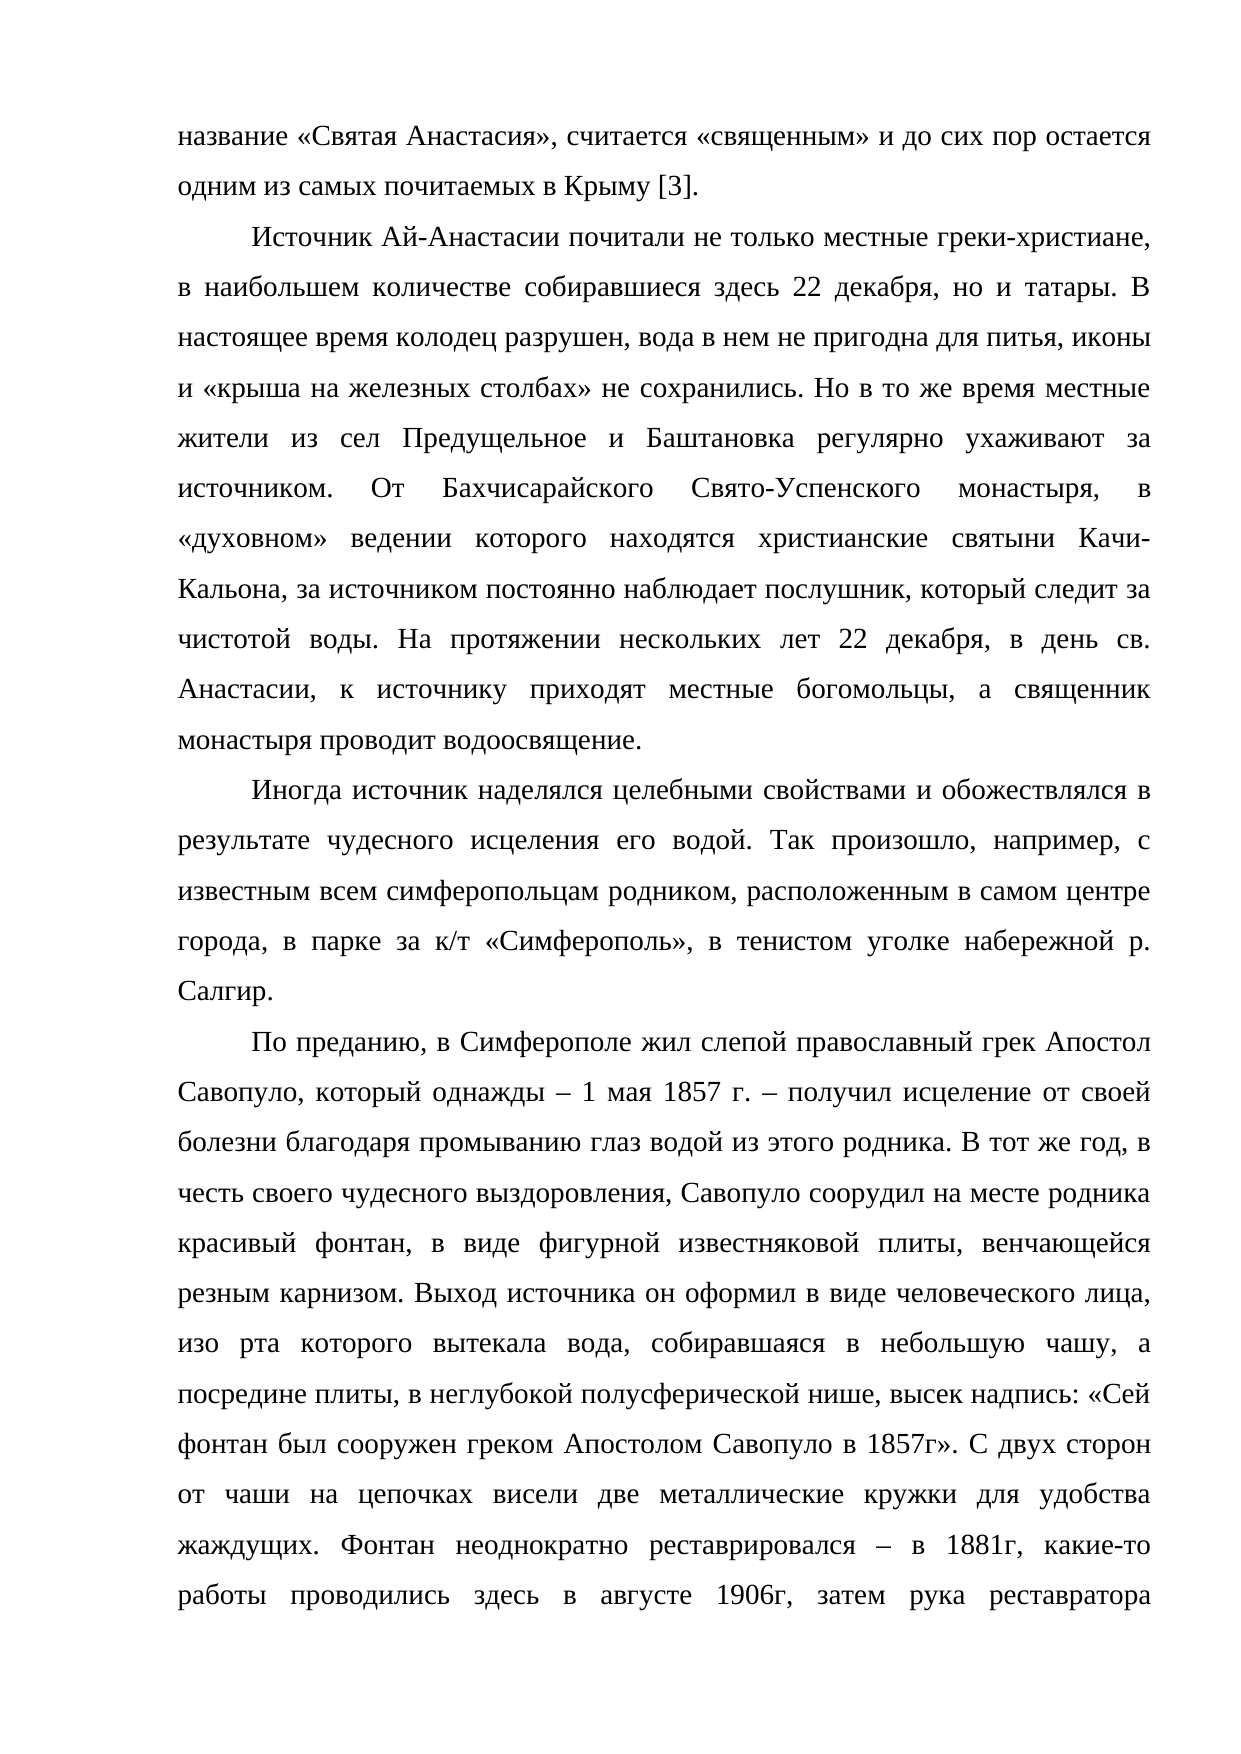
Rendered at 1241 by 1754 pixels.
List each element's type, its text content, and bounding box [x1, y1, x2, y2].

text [177, 118, 1152, 202]
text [177, 1024, 1152, 1611]
text Иногда источник наделялся целебными свойствами и обожествлялся в результате чудесного исцеления его водой. Так произошло, например, с известным всем симферопольцам родником, расположенным в самом центре города, в парке за к/т «Симферополь», в тенистом уголке набережной р. Салгир. [177, 772, 1152, 1007]
text Источник Ай-Анастасии почитали не только местные греки-христиане, в наибольшем количестве собиравшиеся здесь 22 декабря, но и татары. В настоящее время колодец разрушен, вода в нем не пригодна для питья, иконы и «крыша на железных столбах» не сохранились. Но в то же время местные жители из сел Предущельное и Баштановка регулярно ухаживают за источником. От Бахчисарайского Свято-Успенского монастыря, в «духовном» ведении которого находятся христианские святыни Качи-Кальона, за источником постоянно наблюдает послушник, который следит за чистотой воды. На протяжении нескольких лет 22 декабря, в день св. Анастасии, к источнику приходят местные богомольцы, а священник монастыря проводит водоосвящение. [177, 219, 1152, 755]
